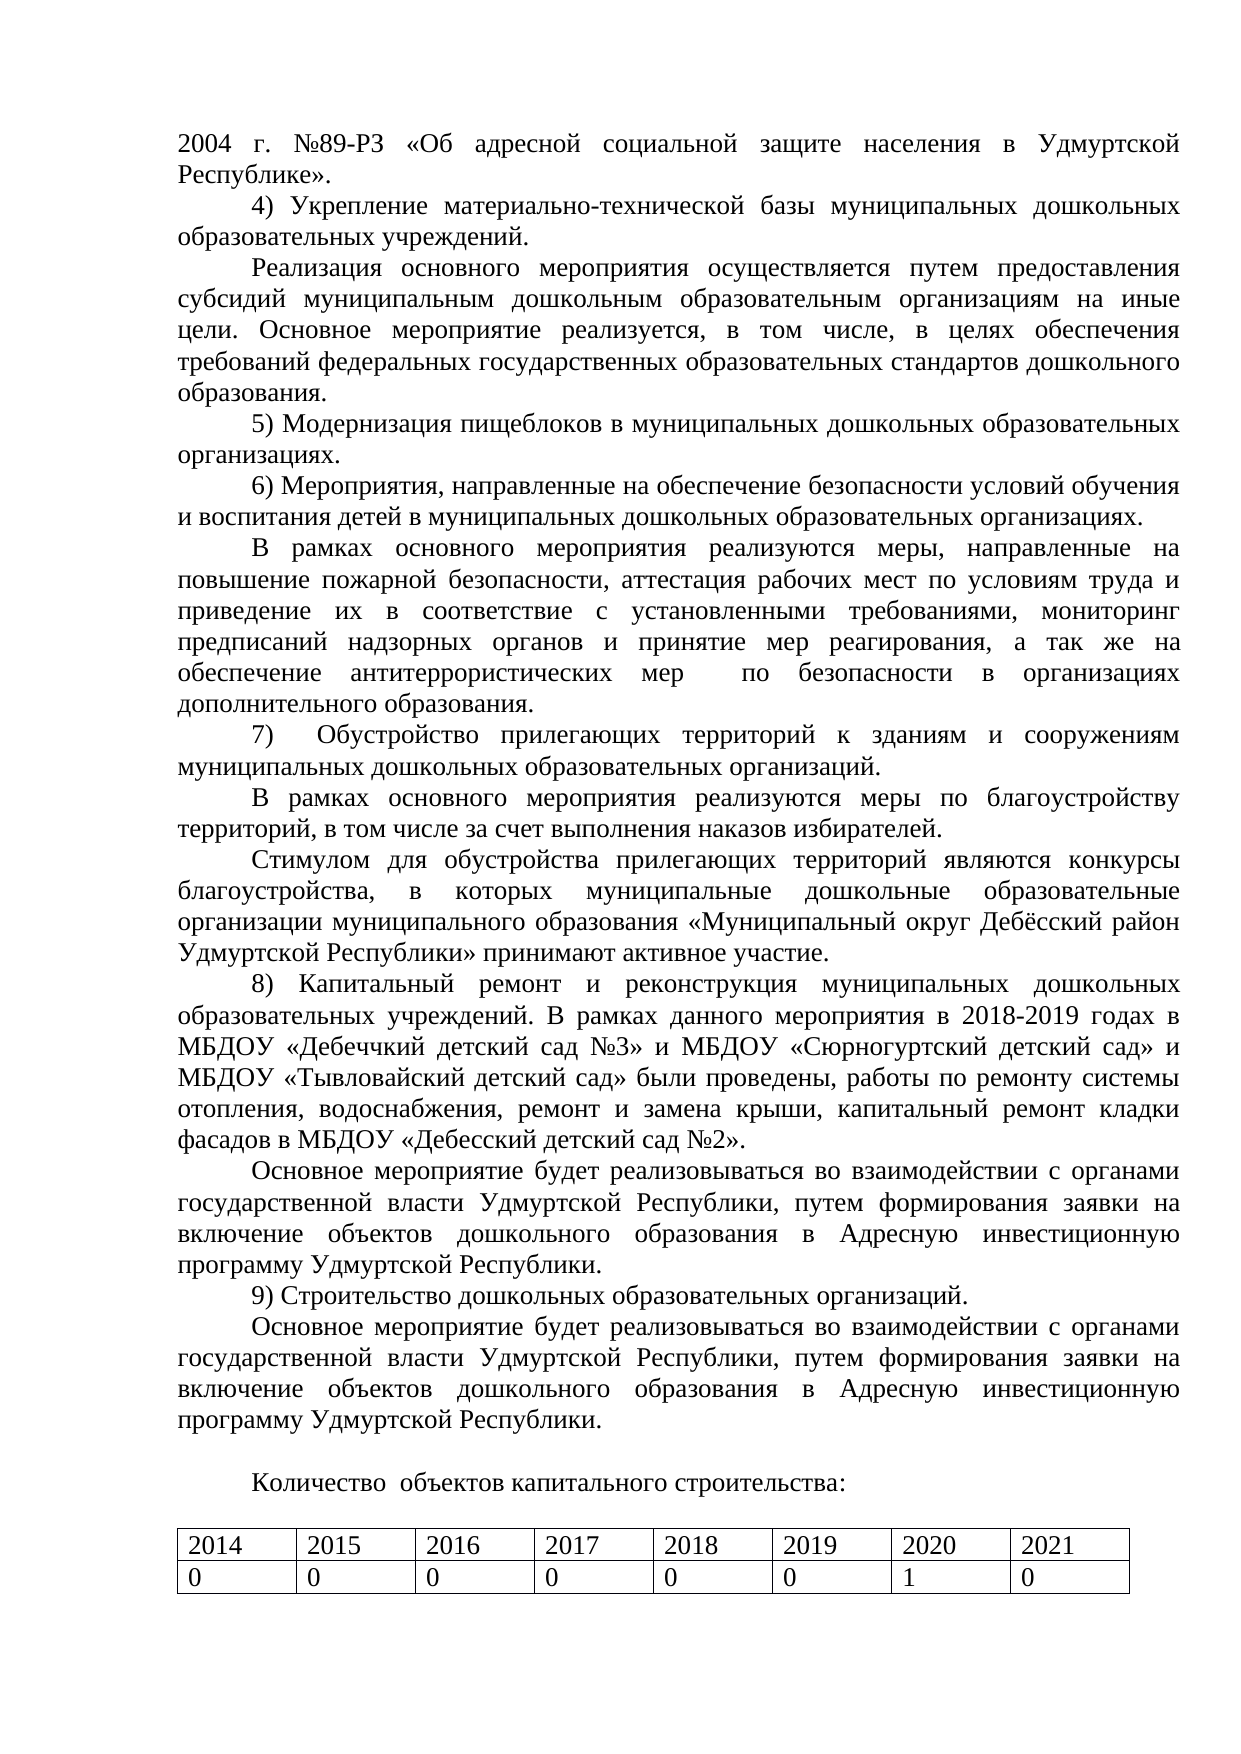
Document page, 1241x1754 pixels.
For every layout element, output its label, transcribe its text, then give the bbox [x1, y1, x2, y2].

table_header 2017 [535, 1529, 653, 1560]
table_header 2021 [1011, 1529, 1129, 1560]
list 9) Строительство дошкольных образовательных организаций. [177, 1279, 1181, 1310]
text Реализация основного мероприятия осуществляется путем предоставления субсидий муниципальным дошкольным образовательным организациям на иные цели. Основное мероприятие реализуется, в том числе, в целях обеспечения требований федеральных государственных образовательных стандартов дошкольного образования. [177, 251, 1181, 407]
text Основное мероприятие будет реализовываться во взаимодействии с органами государственной власти Удмуртской Республики, путем формирования заявки на включение объектов дошкольного образования в Адресную инвестиционную программу Удмуртской Республики. [177, 1154, 1181, 1279]
list 4) Укрепление материально-технической базы муниципальных дошкольных образовательных учреждений. [177, 189, 1181, 251]
text В рамках основного мероприятия реализуются меры по благоустройству территорий, в том числе за счет выполнения наказов избирателей. [177, 781, 1181, 843]
table_header 2015 [297, 1529, 415, 1560]
table_header 2014 [178, 1529, 296, 1560]
table_cell 0 [178, 1561, 296, 1593]
table_header 2016 [416, 1529, 534, 1560]
list 8) Капитальный ремонт и реконструкция муниципальных дошкольных образовательных учреждений. В рамках данного мероприятия в 2018-2019 годах в МБДОУ «Дебеччкий детский сад №3» и МБДОУ «Сюрногуртский детский сад» и МБДОУ «Тывловайский детский сад» были проведены, работы по ремонту системы отопления, водоснабжения, ремонт и замена крыши, капитальный ремонт кладки фасадов в МБДОУ «Дебесский детский сад №2». [177, 968, 1181, 1154]
table_cell 0 [1011, 1561, 1129, 1593]
table_header 2020 [892, 1529, 1010, 1560]
table_cell 0 [297, 1561, 415, 1593]
text В рамках основного мероприятия реализуются меры, направленные на повышение пожарной безопасности, аттестация рабочих мест по условиям труда и приведение их в соответствие с установленными требованиями, мониторинг предписаний надзорных органов и принятие мер реагирования, а так же на обеспечение антитеррористических мер по безопасности в организациях дополнительного образования. [177, 532, 1181, 718]
list 6) Мероприятия, направленные на обеспечение безопасности условий обучения и воспитания детей в муниципальных дошкольных образовательных организациях. [177, 469, 1181, 532]
table_cell 0 [416, 1561, 534, 1593]
table_cell 0 [535, 1561, 653, 1593]
table_cell 1 [892, 1561, 1010, 1593]
text Основное мероприятие будет реализовываться во взаимодействии с органами государственной власти Удмуртской Республики, путем формирования заявки на включение объектов дошкольного образования в Адресную инвестиционную программу Удмуртской Республики. [177, 1310, 1181, 1435]
text Количество объектов капитального строительства: [177, 1466, 1181, 1497]
list 7) Обустройство прилегающих территорий к зданиям и сооружениям муниципальных дошкольных образовательных организаций. [177, 718, 1181, 781]
list 5) Модернизация пищеблоков в муниципальных дошкольных образовательных организациях. [177, 407, 1181, 469]
table_header 2018 [654, 1529, 772, 1560]
table_cell 0 [773, 1561, 891, 1593]
table_header 2019 [773, 1529, 891, 1560]
text Стимулом для обустройства прилегающих территорий являются конкурсы благоустройства, в которых муниципальные дошкольные образовательные организации муниципального образования «Муниципальный округ Дебёсский район Удмуртской Республики» принимают активное участие. [177, 843, 1181, 968]
table_cell 0 [654, 1561, 772, 1593]
